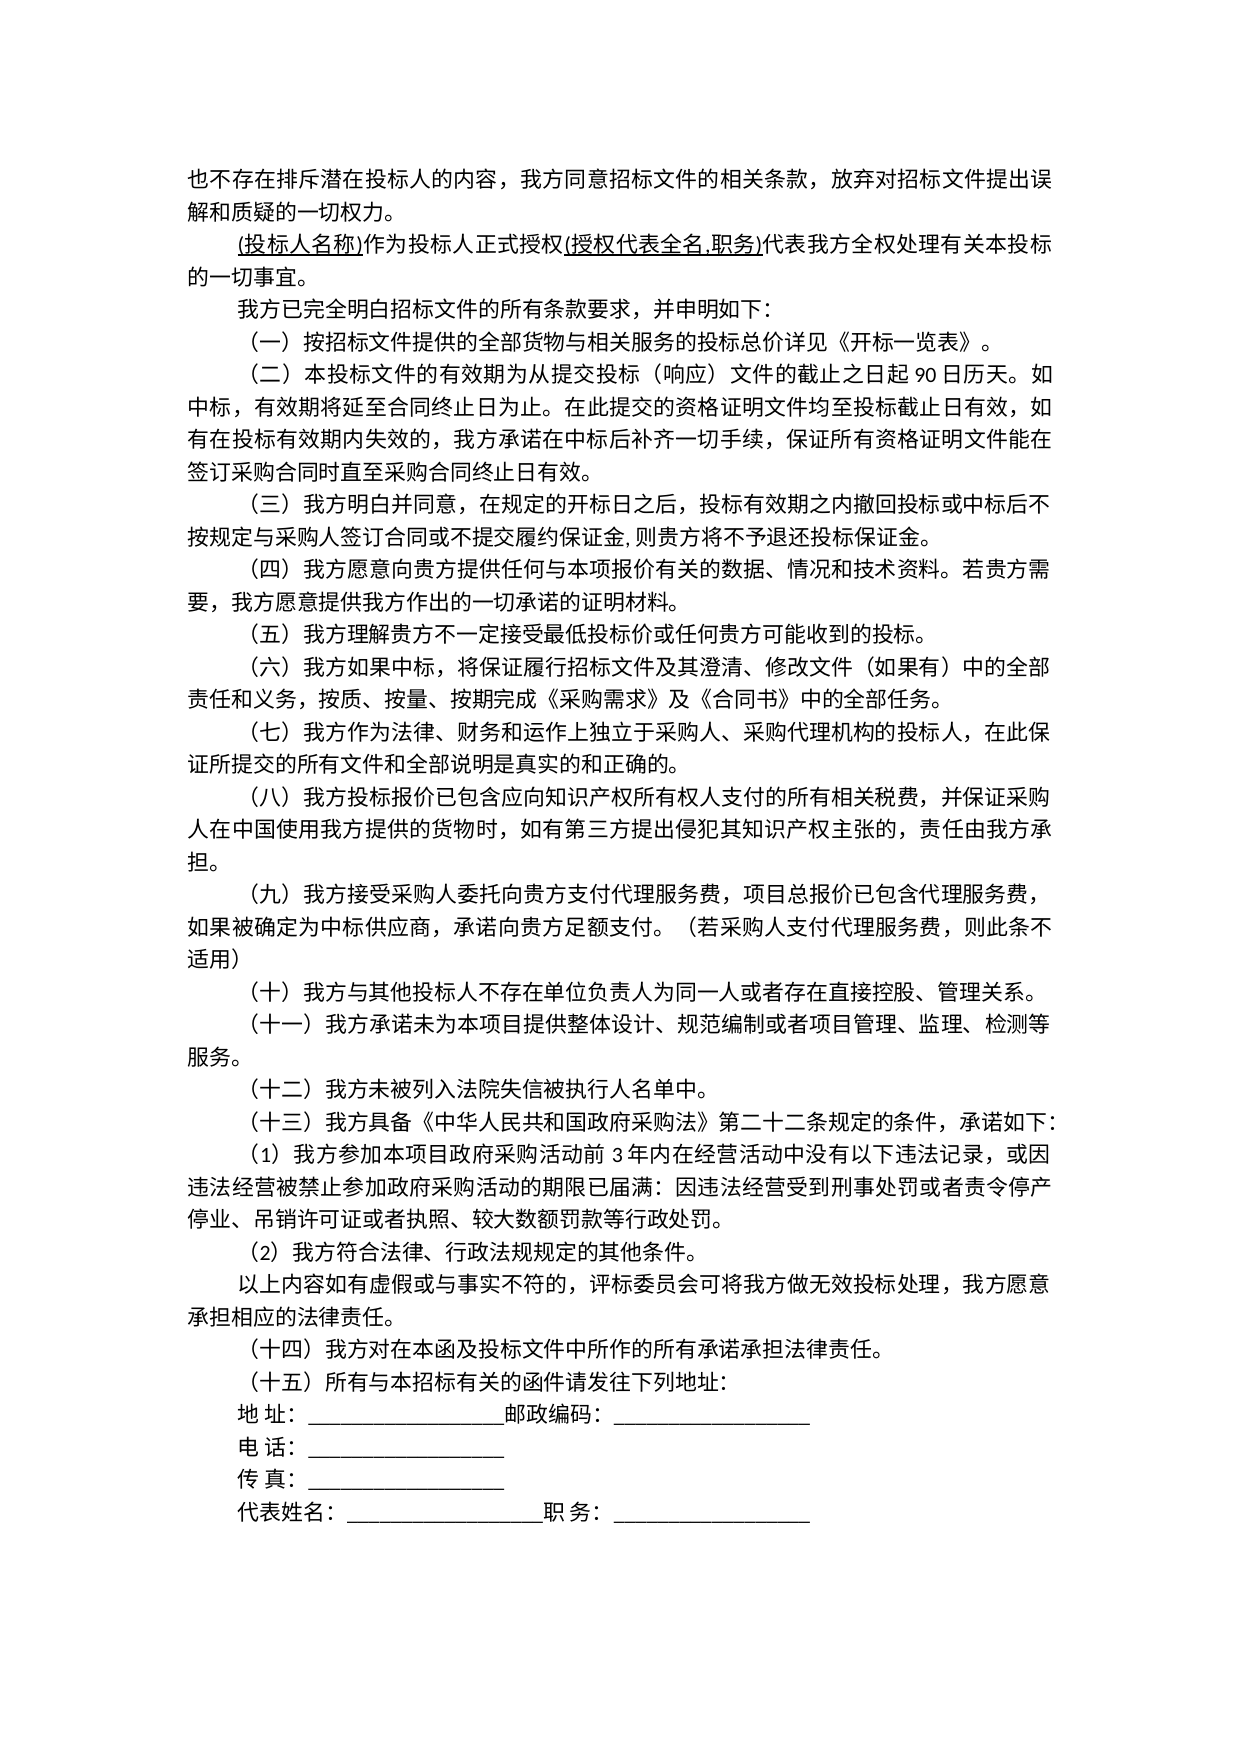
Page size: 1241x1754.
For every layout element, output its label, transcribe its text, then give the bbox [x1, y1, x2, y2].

text 地 址：__________________邮政编码：__________________ [187, 1397, 1053, 1429]
text (投标人名称)作为投标人正式授权(授权代表全名,职务)代表我方全权处理有关本投标的一切事宜。 [187, 227, 1053, 292]
text 代表姓名：__________________职 务：__________________ [187, 1494, 1053, 1527]
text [187, 162, 1053, 227]
text （八）我方投标报价已包含应向知识产权所有权人支付的所有相关税费，并保证采购人在中国使用我方提供的货物时，如有第三方提出侵犯其知识产权主张的，责任由我方承担。 [187, 779, 1053, 877]
text （十四）我方对在本函及投标文件中所作的所有承诺承担法律责任。 [187, 1332, 1053, 1364]
text （九）我方接受采购人委托向贵方支付代理服务费，项目总报价已包含代理服务费，如果被确定为中标供应商，承诺向贵方足额支付。（若采购人支付代理服务费，则此条不适用） [187, 877, 1053, 974]
text 传 真：__________________ [187, 1462, 1053, 1494]
text （十一）我方承诺未为本项目提供整体设计、规范编制或者项目管理、监理、检测等服务。 [187, 1007, 1053, 1072]
text （十三）我方具备《中华人民共和国政府采购法》第二十二条规定的条件，承诺如下： [187, 1104, 1053, 1137]
text （二）本投标文件的有效期为从提交投标（响应）文件的截止之日起90日历天。如中标，有效期将延至合同终止日为止。在此提交的资格证明文件均至投标截止日有效，如有在投标有效期内失效的，我方承诺在中标后补齐一切手续，保证所有资格证明文件能在签订采购合同时直至采购合同终止日有效。 [187, 357, 1053, 487]
text （六）我方如果中标，将保证履行招标文件及其澄清、修改文件（如果有）中的全部责任和义务，按质、按量、按期完成《采购需求》及《合同书》中的全部任务。 [187, 649, 1053, 714]
text （四）我方愿意向贵方提供任何与本项报价有关的数据、情况和技术资料。若贵方需要，我方愿意提供我方作出的一切承诺的证明材料。 [187, 552, 1053, 617]
text 以上内容如有虚假或与事实不符的，评标委员会可将我方做无效投标处理，我方愿意承担相应的法律责任。 [187, 1267, 1053, 1332]
text （一）按招标文件提供的全部货物与相关服务的投标总价详见《开标一览表》。 [187, 324, 1053, 357]
text （十二）我方未被列入法院失信被执行人名单中。 [187, 1072, 1053, 1104]
text （2）我方符合法律、行政法规规定的其他条件。 [187, 1234, 1053, 1267]
text （七）我方作为法律、财务和运作上独立于采购人、采购代理机构的投标人，在此保证所提交的所有文件和全部说明是真实的和正确的。 [187, 714, 1053, 779]
text （十）我方与其他投标人不存在单位负责人为同一人或者存在直接控股、管理关系。 [187, 974, 1053, 1007]
text （五）我方理解贵方不一定接受最低投标价或任何贵方可能收到的投标。 [187, 617, 1053, 649]
text （十五）所有与本招标有关的函件请发往下列地址： [187, 1364, 1053, 1397]
text （1）我方参加本项目政府采购活动前3年内在经营活动中没有以下违法记录，或因违法经营被禁止参加政府采购活动的期限已届满：因违法经营受到刑事处罚或者责令停产停业、吊销许可证或者执照、较大数额罚款等行政处罚。 [187, 1137, 1053, 1234]
text （三）我方明白并同意，在规定的开标日之后，投标有效期之内撤回投标或中标后不按规定与采购人签订合同或不提交履约保证金, 则贵方将不予退还投标保证金。 [187, 487, 1053, 552]
text 我方已完全明白招标文件的所有条款要求，并申明如下： [187, 292, 1053, 324]
text 电 话：__________________ [187, 1429, 1053, 1462]
